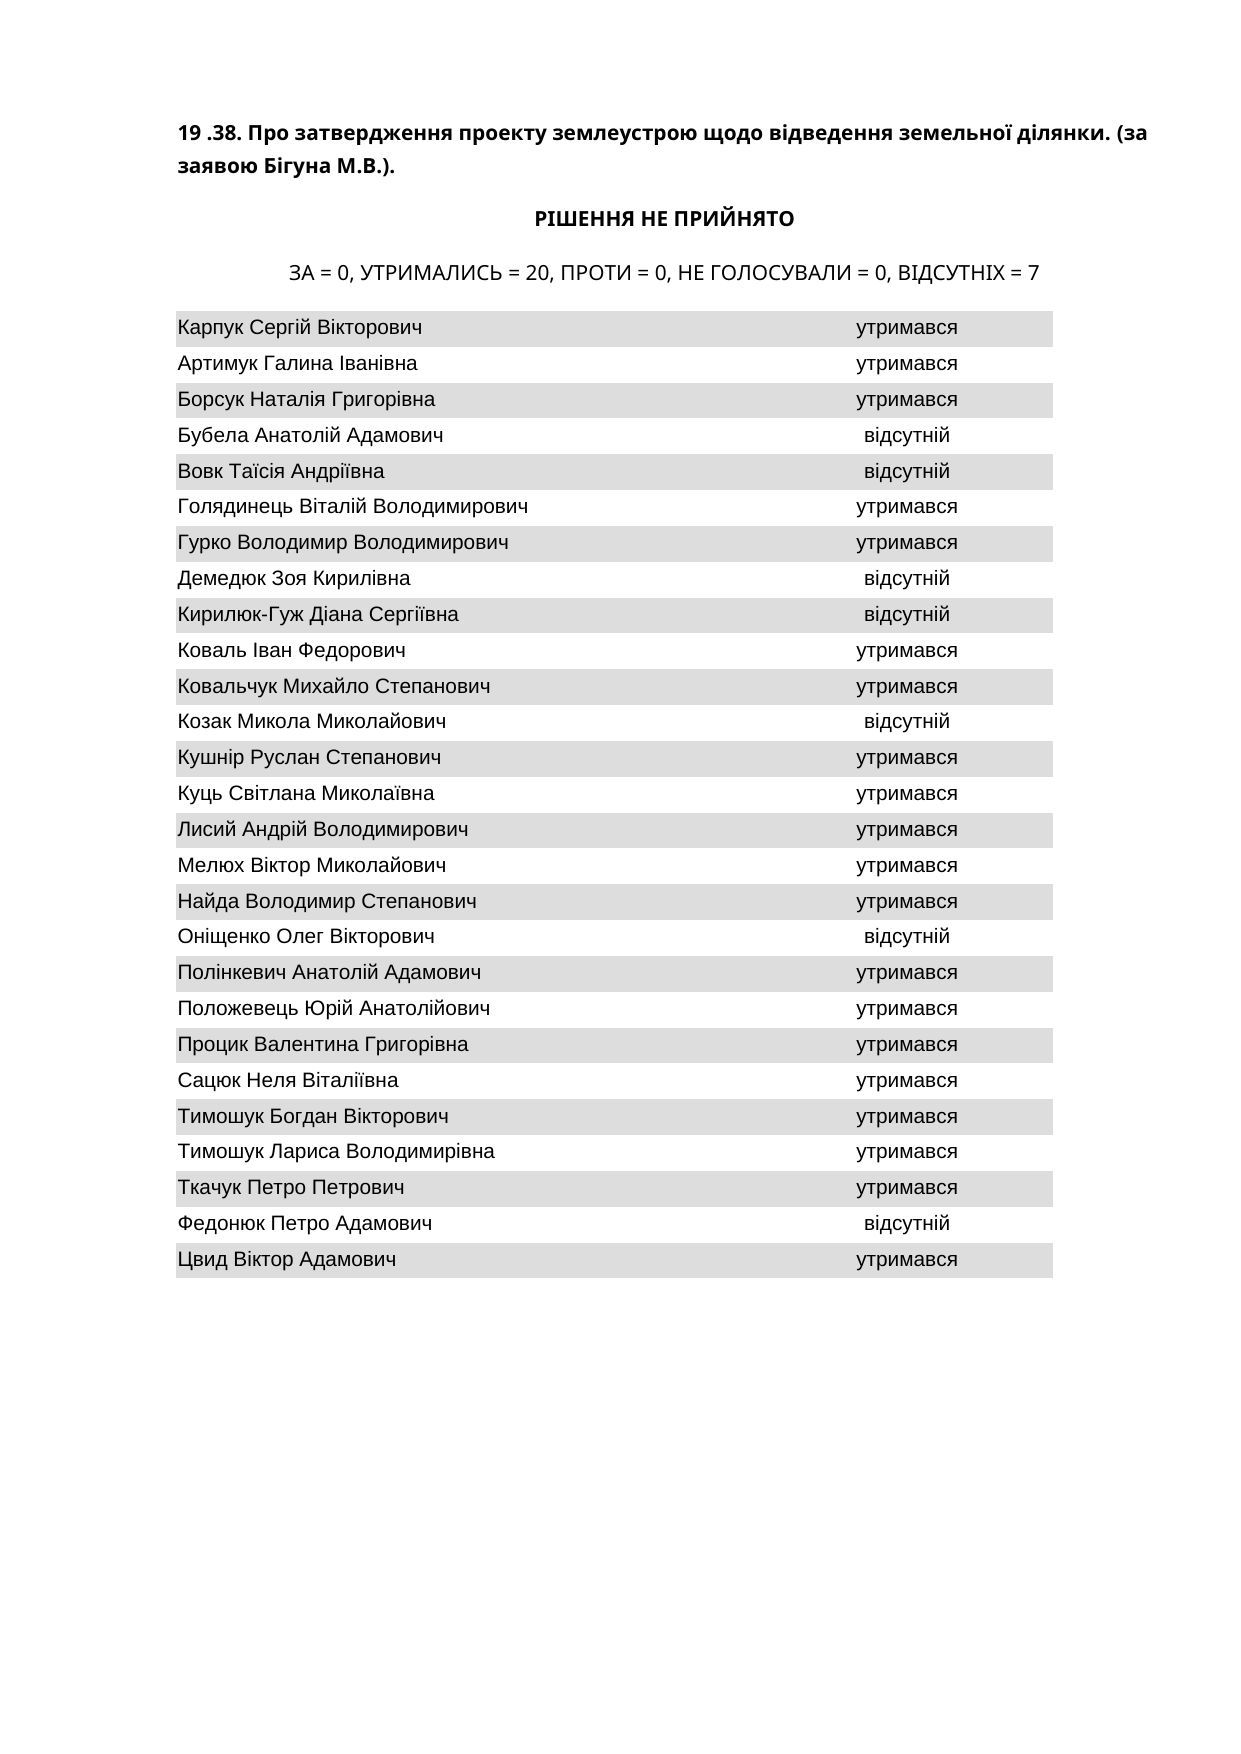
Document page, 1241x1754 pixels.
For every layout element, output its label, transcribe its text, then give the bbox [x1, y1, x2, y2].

table_cell відсутній [761, 1207, 1053, 1243]
table_cell Полінкевич Анатолій Адамович [176, 956, 761, 992]
table_cell Лисий Андрій Володимирович [176, 813, 761, 848]
table_cell Ткачук Петро Петрович [176, 1171, 761, 1207]
table_cell утримався [761, 347, 1053, 383]
table_cell утримався [761, 813, 1053, 848]
table_cell утримався [761, 490, 1053, 526]
table_cell Сацюк Неля Віталіївна [176, 1064, 761, 1099]
table_cell утримався [761, 1243, 1053, 1278]
table_cell утримався [761, 849, 1053, 884]
table_cell утримався [761, 383, 1053, 418]
table_cell Кушнір Руслан Степанович [176, 741, 761, 777]
table_cell Найда Володимир Степанович [176, 884, 761, 920]
table_cell утримався [761, 884, 1053, 920]
table_cell Тимошук Богдан Вікторович [176, 1099, 761, 1135]
table_cell утримався [761, 777, 1053, 813]
table_cell Федонюк Петро Адамович [176, 1207, 761, 1243]
table_cell утримався [761, 526, 1053, 562]
table_cell утримався [761, 1171, 1053, 1207]
table_cell утримався [761, 992, 1053, 1028]
table_cell утримався [761, 1064, 1053, 1099]
table_cell відсутній [761, 598, 1053, 633]
table_cell Гурко Володимир Володимирович [176, 526, 761, 562]
table_cell утримався [761, 741, 1053, 777]
table_cell утримався [761, 956, 1053, 992]
table_cell утримався [761, 1099, 1053, 1135]
table_cell відсутній [761, 562, 1053, 598]
table_cell утримався [761, 634, 1053, 669]
table_cell утримався [761, 1135, 1053, 1171]
table_cell Голядинець Віталій Володимирович [176, 490, 761, 526]
table_cell відсутній [761, 454, 1053, 490]
text 19 .38. Про затвердження проекту землеустрою щодо відведення земельної ділянки. (за заявою Бігуна М.В.). [177, 118, 1152, 179]
table_cell Ковальчук Михайло Степанович [176, 669, 761, 705]
table_cell Мелюх Віктор Миколайович [176, 849, 761, 884]
text ЗА = 0, УТРИМАЛИСЬ = 20, ПРОТИ = 0, НЕ ГОЛОСУВАЛИ = 0, ВІДСУТНІХ = 7 [177, 258, 1152, 286]
table_cell Процик Валентина Григорівна [176, 1028, 761, 1063]
table_cell Борсук Наталія Григорівна [176, 383, 761, 418]
table_cell Оніщенко Олег Вікторович [176, 920, 761, 956]
table_cell Коваль Іван Федорович [176, 634, 761, 669]
table_cell утримався [761, 1028, 1053, 1063]
table_cell Цвид Віктор Адамович [176, 1243, 761, 1278]
table_cell Бубела Анатолій Адамович [176, 419, 761, 454]
table_cell утримався [761, 669, 1053, 705]
text РІШЕННЯ НЕ ПРИЙНЯТО [177, 204, 1152, 233]
table_cell Кирилюк-Гуж Діана Сергіївна [176, 598, 761, 633]
table_cell відсутній [761, 920, 1053, 956]
table_cell Положевець Юрій Анатолійович [176, 992, 761, 1028]
table_cell Тимошук Лариса Володимирівна [176, 1135, 761, 1171]
table_cell Артимук Галина Іванівна [176, 347, 761, 383]
table_cell відсутній [761, 705, 1053, 741]
table_cell відсутній [761, 419, 1053, 454]
table_header Карпук Сергій Вікторович [176, 311, 761, 347]
table_cell Вовк Таїсія Андріївна [176, 454, 761, 490]
table_cell Демедюк Зоя Кирилівна [176, 562, 761, 598]
table_cell Козак Микола Миколайович [176, 705, 761, 741]
table_header утримався [761, 311, 1053, 347]
table_cell Куць Світлана Миколаївна [176, 777, 761, 813]
